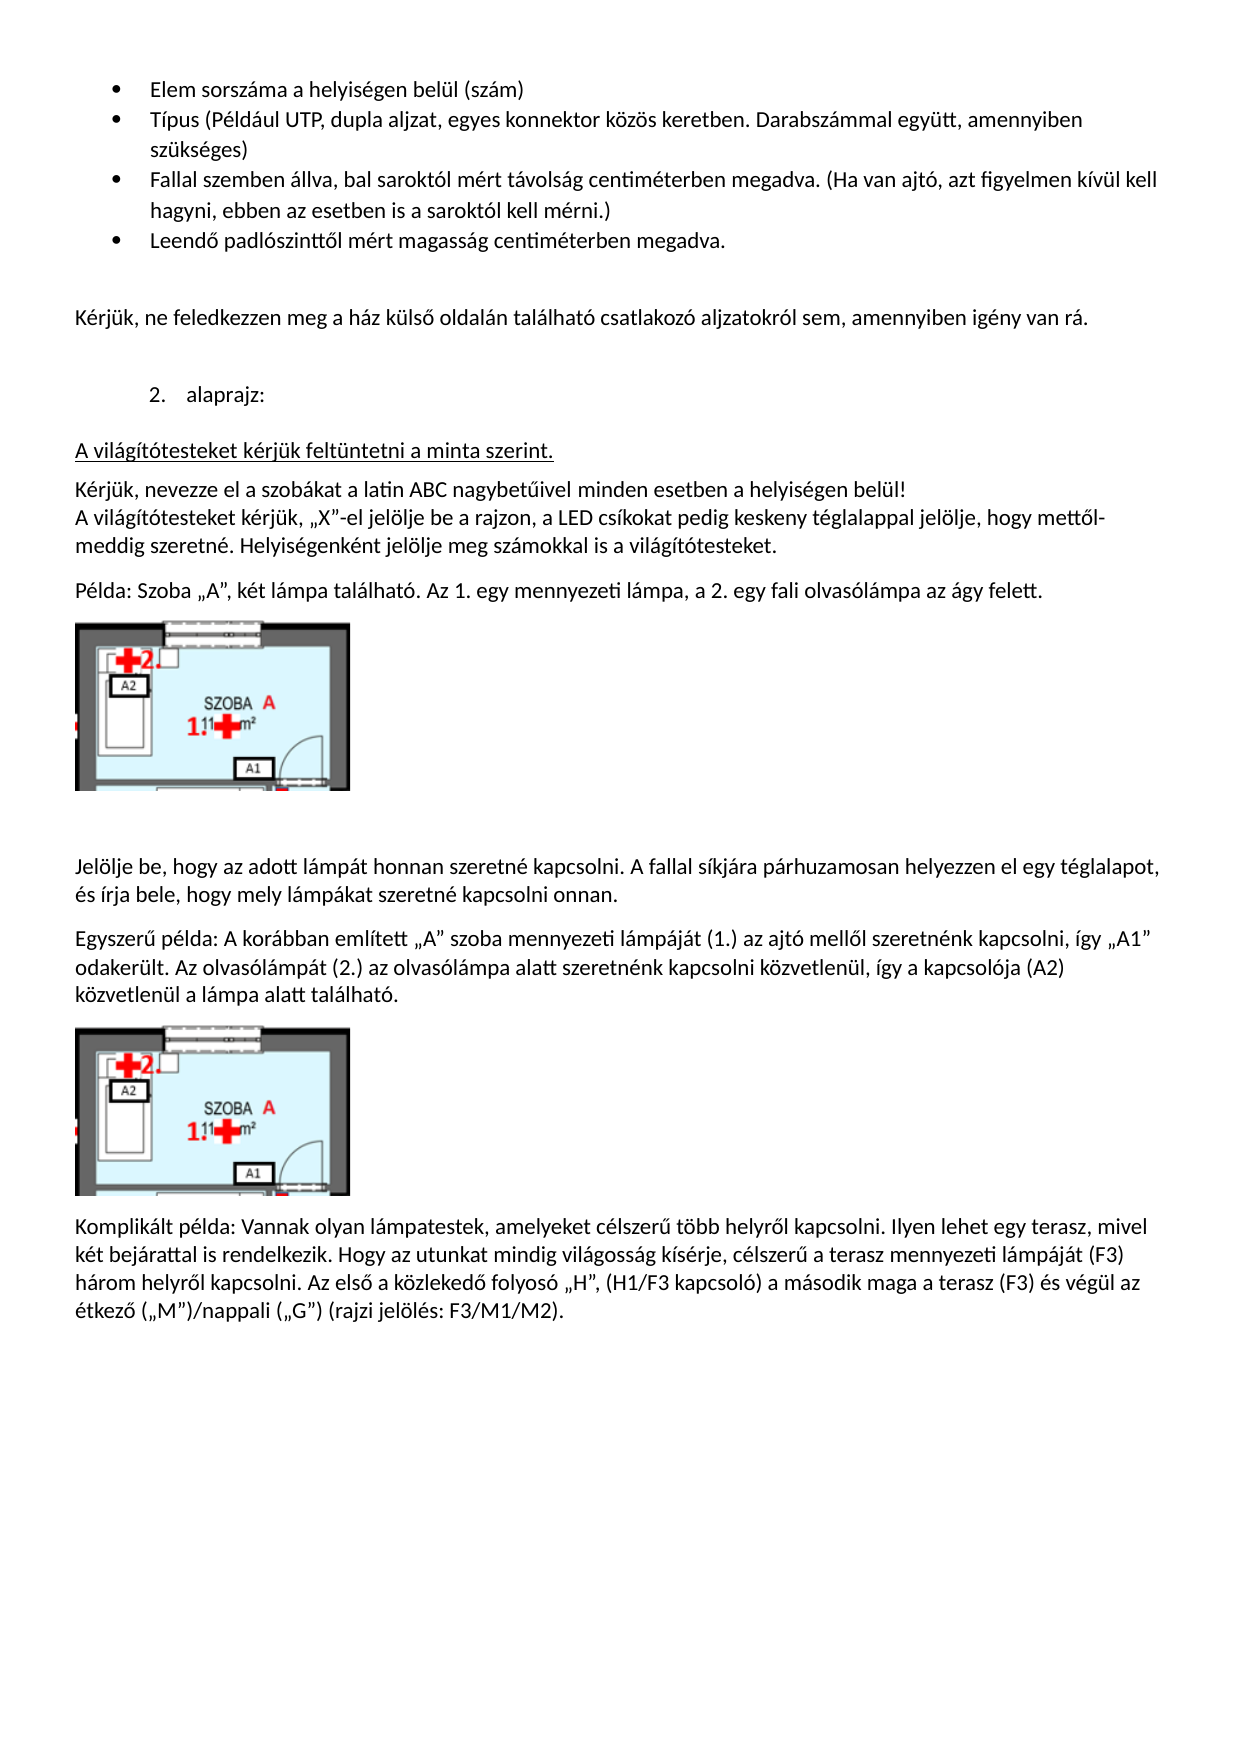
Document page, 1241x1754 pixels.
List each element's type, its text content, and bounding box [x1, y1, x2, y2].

text Jelölje be, hogy az adott lámpát honnan szeretné kapcsolni. A fallal síkjára párhuzamosan helyezzen el egy téglalapot, és írja bele, hogy mely lámpákat szeretné kapcsolni onnan. [75, 852, 1165, 908]
text Kérjük, ne feledkezzen meg a ház külső oldalán található csatlakozó aljzatokról sem, amennyiben igény van rá. [75, 303, 1165, 361]
picture [75, 1025, 350, 1196]
list Elem sorszáma a helyiségen belül (szám) [112, 75, 1165, 103]
text Egyszerű példa: A korábban említett „A” szoba mennyezeti lámpáját (1.) az ajtó mellől szeretnénk kapcsolni, így „A1” odakerült. Az olvasólámpát (2.) az olvasólámpa alatt szeretnénk kapcsolni közvetlenül, így a kapcsolója (A2) közvetlenül a lámpa alatt található. [75, 924, 1165, 1009]
list Fallal szemben állva, bal saroktól mért távolság centiméterben megadva. (Ha van ajtó, azt figyelmen kívül kell hagyni, ebben az esetben is a saroktól kell mérni.) [112, 166, 1165, 224]
list Típus (Például UTP, dupla aljzat, egyes konnektor közös keretben. Darabszámmal együtt, amennyiben szükséges) [112, 105, 1165, 163]
text Komplikált példa: Vannak olyan lámpatestek, amelyeket célszerű több helyről kapcsolni. Ilyen lehet egy terasz, mivel két bejárattal is rendelkezik. Hogy az utunkat mindig világosság kísérje, célszerű a terasz mennyezeti lámpáját (F3) három helyről kapcsolni. Az első a közlekedő folyosó „H”, (H1/F3 kapcsoló) a második maga a terasz (F3) és végül az étkező („M”)/nappali („G”) (rajzi jelölés: F3/M1/M2). [75, 1212, 1165, 1324]
text A világítótesteket kérjük feltüntetni a minta szerint. [75, 437, 1165, 465]
list alaprajz: [149, 380, 1165, 408]
picture [75, 620, 350, 791]
text Példa: Szoba „A”, két lámpa található. Az 1. egy mennyezeti lámpa, a 2. egy fali olvasólámpa az ágy felett. [75, 576, 1165, 604]
list Leendő padlószinttől mért magasság centiméterben megadva. [112, 226, 1165, 254]
text Kérjük, nevezze el a szobákat a latin ABC nagybetűivel minden esetben a helyiségen belül! A világítótesteket kérjük, „X”-el jelölje be a rajzon, a LED csíkokat pedig keskeny téglalappal jelölje, hogy mettől-meddig szeretné. Helyiségenként jelölje meg számokkal is a világítótesteket. [75, 475, 1165, 559]
